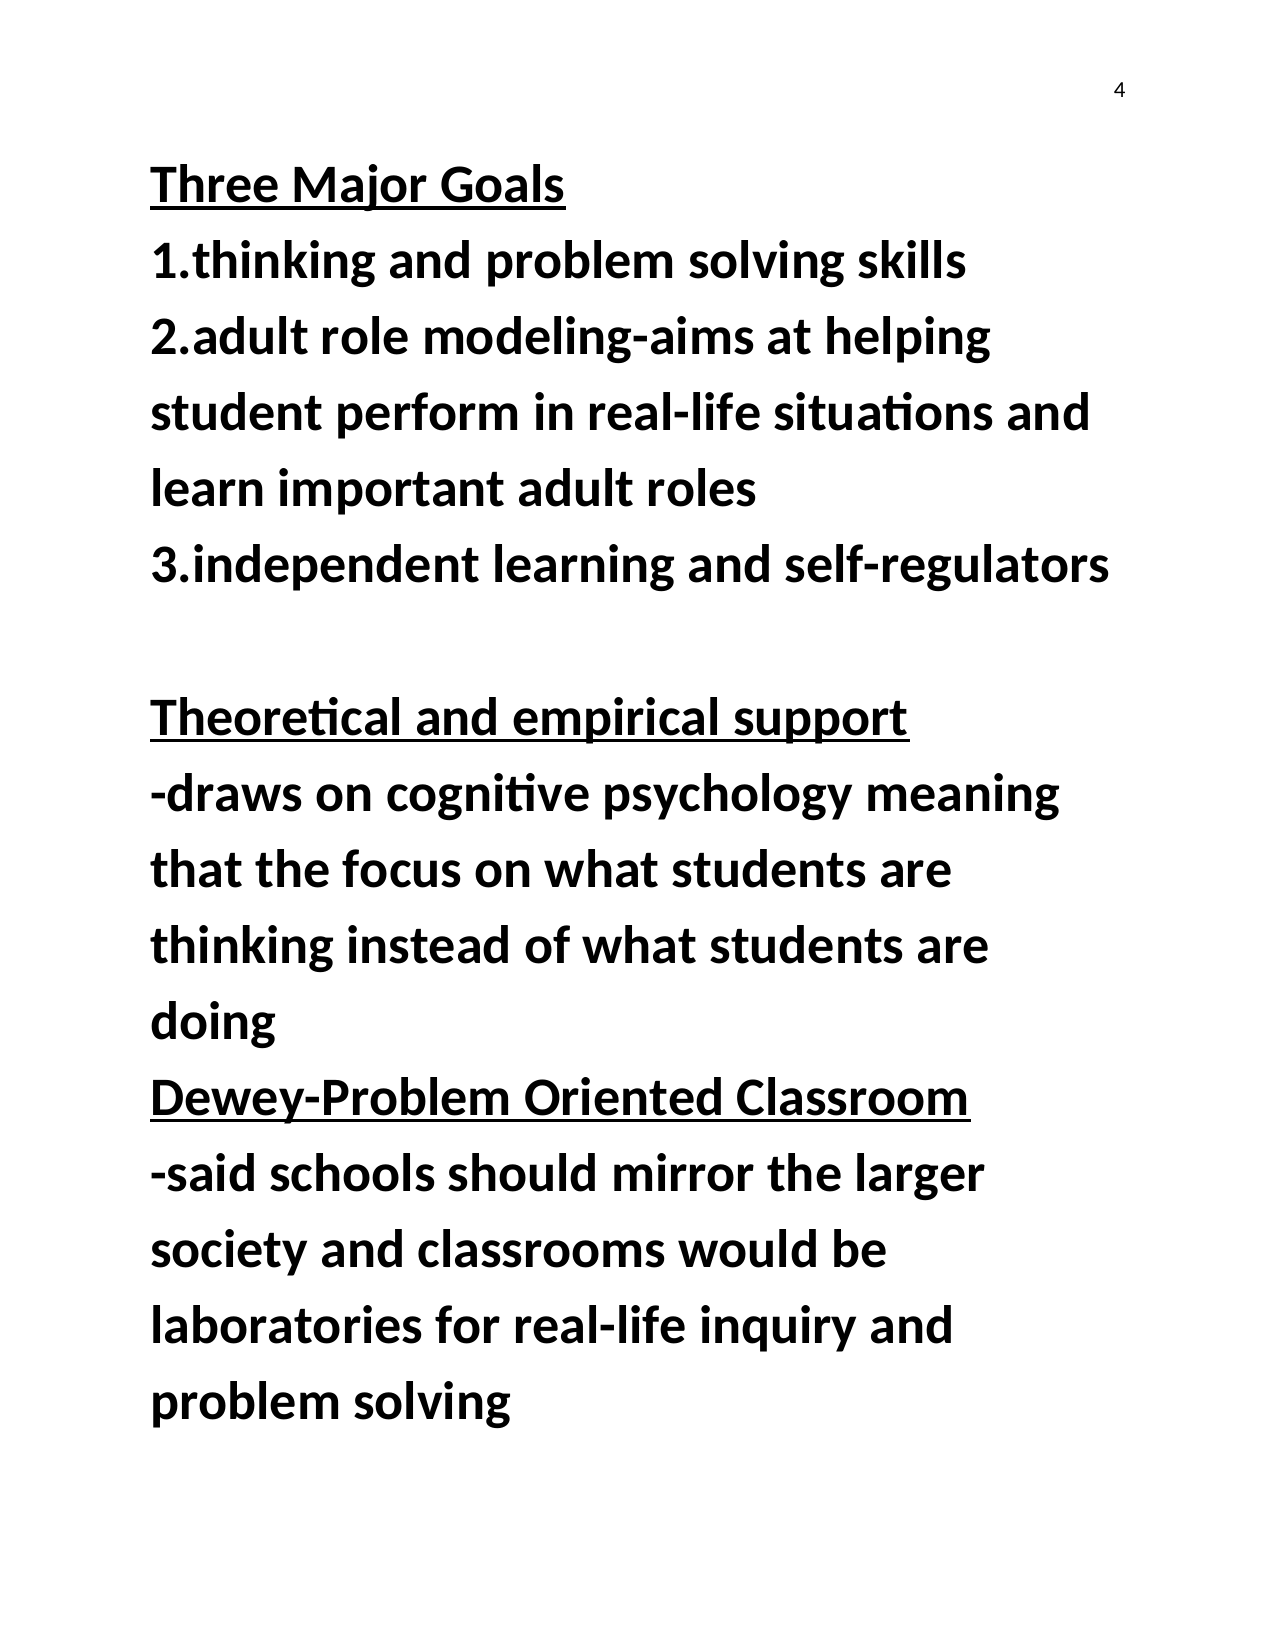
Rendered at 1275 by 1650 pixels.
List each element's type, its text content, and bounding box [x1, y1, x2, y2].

text 3.independent learning and self-regulators [150, 530, 1125, 596]
text -draws on cognitive psychology meaning that the focus on what students are thinking instead of what students are doing [150, 758, 1125, 1053]
text Dewey-Problem Oriented Classroom [150, 1062, 1125, 1129]
text Theoretical and empirical support [150, 682, 1125, 748]
text Three Major Goals [150, 150, 1125, 216]
text 1.thinking and problem solving skills [150, 226, 1125, 292]
text -said schools should mirror the larger society and classrooms would be laboratories for real-life inquiry and problem solving [150, 1138, 1125, 1433]
text 2.adult role modeling-aims at helping student perform in real-life situations and learn important adult roles [150, 302, 1125, 520]
